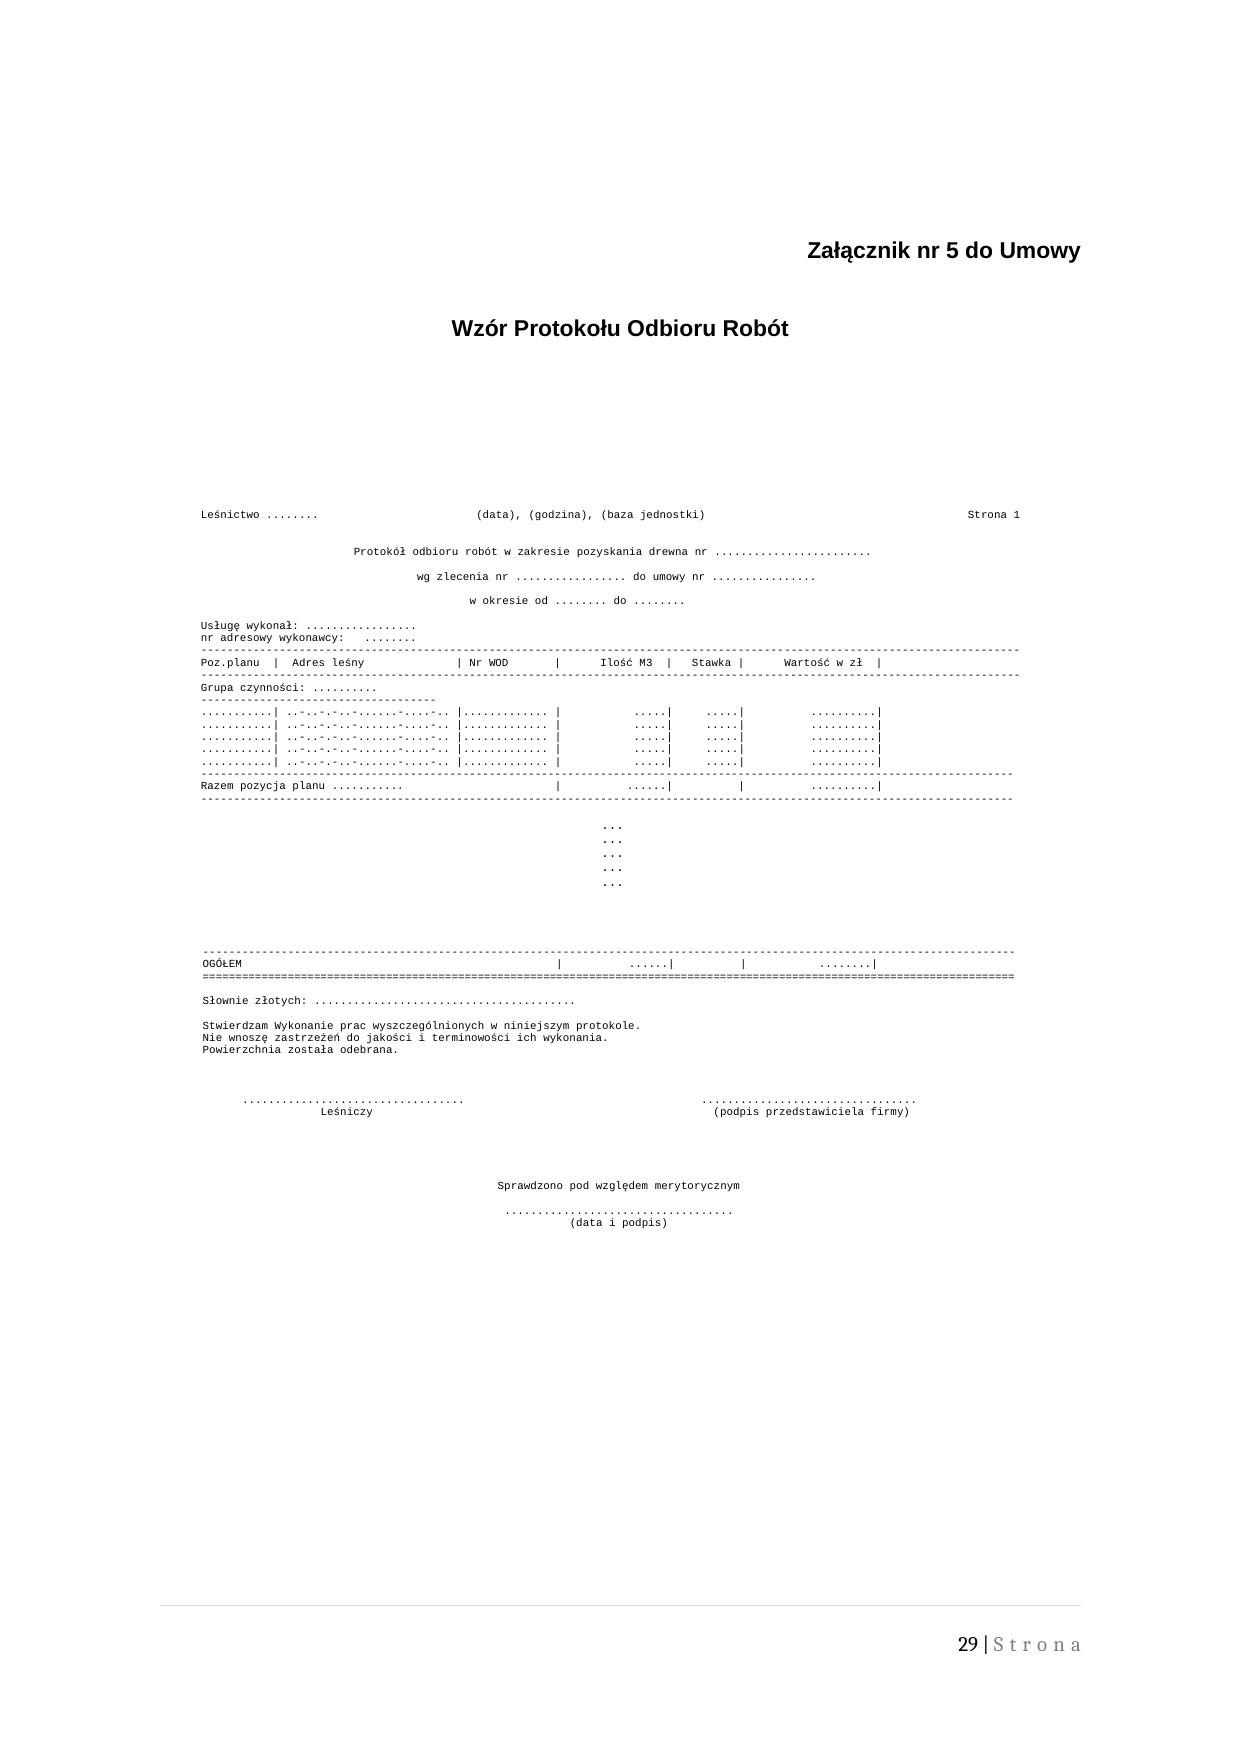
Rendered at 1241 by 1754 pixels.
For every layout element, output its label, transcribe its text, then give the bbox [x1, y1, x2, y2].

text Wzór Protokołu Odbioru Robót [159, 315, 1081, 341]
text Załącznik nr 5 do Umowy [159, 237, 1081, 263]
